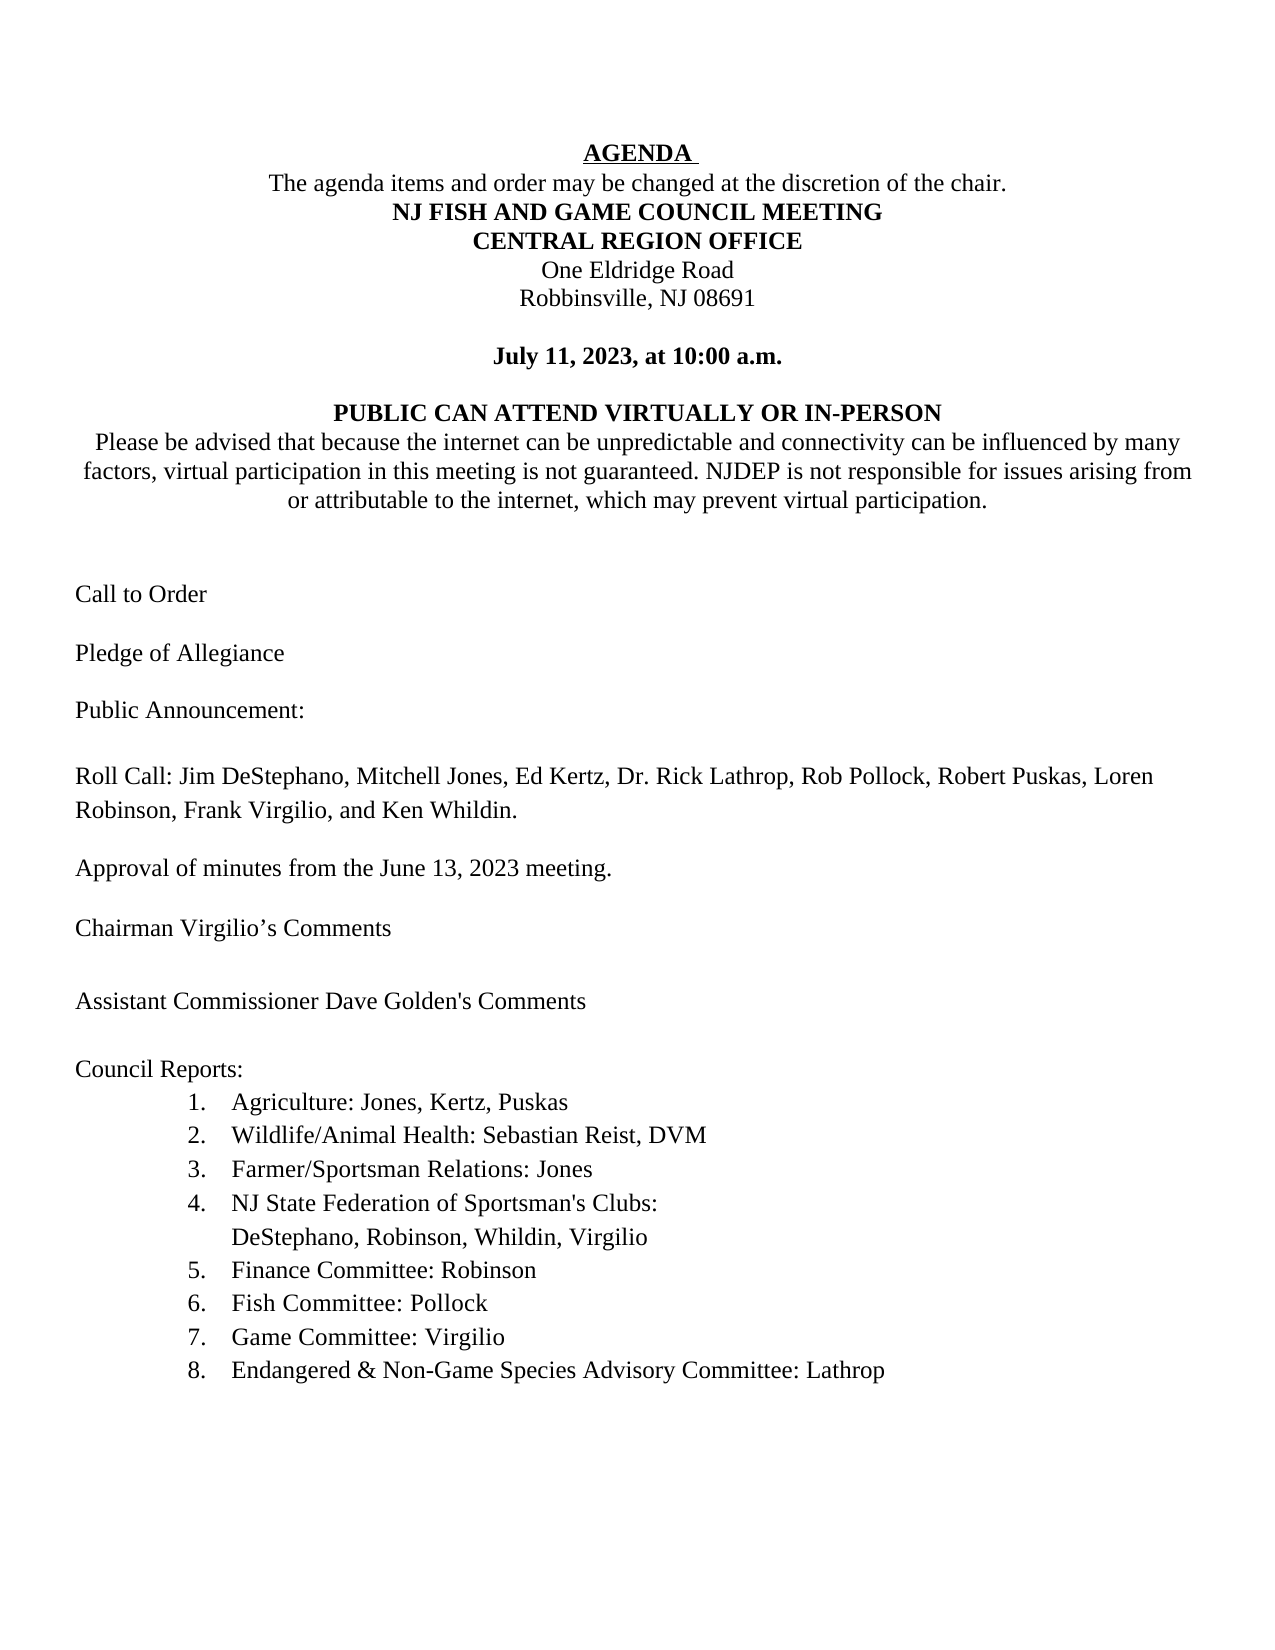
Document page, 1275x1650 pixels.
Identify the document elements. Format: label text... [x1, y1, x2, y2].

text Please be advised that because the internet can be unpredictable and connectivity can be influenced by many factors, virtual participation in this meeting is not guaranteed. NJDEP is not responsible for issues arising from or attributable to the internet, which may prevent virtual participation. [75, 427, 1200, 513]
text The agenda items and order may be changed at the discretion of the chair. [75, 168, 1200, 197]
text Public Announcement: [75, 696, 1200, 724]
text NJ FISH AND GAME COUNCIL MEETING [75, 197, 1200, 226]
text Call to Order [75, 576, 330, 609]
list Finance Committee: Robinson [187, 1252, 990, 1285]
text Robbinsville, NJ 08691 [75, 283, 1200, 312]
text Pledge of Allegiance [75, 638, 1200, 667]
text CENTRAL REGION OFFICE [75, 226, 1200, 255]
text Council Reports: [75, 1050, 1200, 1084]
list Agriculture: Jones, Kertz, Puskas [187, 1084, 1200, 1117]
text Assistant Commissioner Dave Golden's Comments [75, 982, 1200, 1017]
text July 11, 2023, at 10:00 a.m. [75, 341, 1200, 370]
list Fish Committee: Pollock [187, 1285, 1200, 1318]
list Wildlife/Animal Health: Sebastian Reist, DVM [187, 1117, 1200, 1151]
text Approval of minutes from the June 13, 2023 meeting. [75, 853, 1200, 882]
text Chairman Virgilio’s Comments [75, 883, 825, 950]
text One Eldridge Road [75, 255, 1200, 283]
list NJ State Federation of Sportsman's Clubs: [187, 1184, 1200, 1218]
text AGENDA [75, 135, 1200, 168]
list Endangered & Non-Game Species Advisory Committee: Lathrop [187, 1352, 1012, 1386]
text DeStephano, Robinson, Whildin, Virgilio [225, 1218, 990, 1252]
list Farmer/Sportsman Relations: Jones [187, 1151, 1200, 1184]
text PUBLIC CAN ATTEND VIRTUALLY OR IN-PERSON [75, 398, 1200, 427]
list Game Committee: Virgilio [187, 1318, 1200, 1352]
text Roll Call: Jim DeStephano, Mitchell Jones, Ed Kertz, Dr. Rick Lathrop, Rob Pollock, Robert Puskas, Loren Robinson, Frank Virgilio, and Ken Whildin. [75, 758, 1200, 825]
